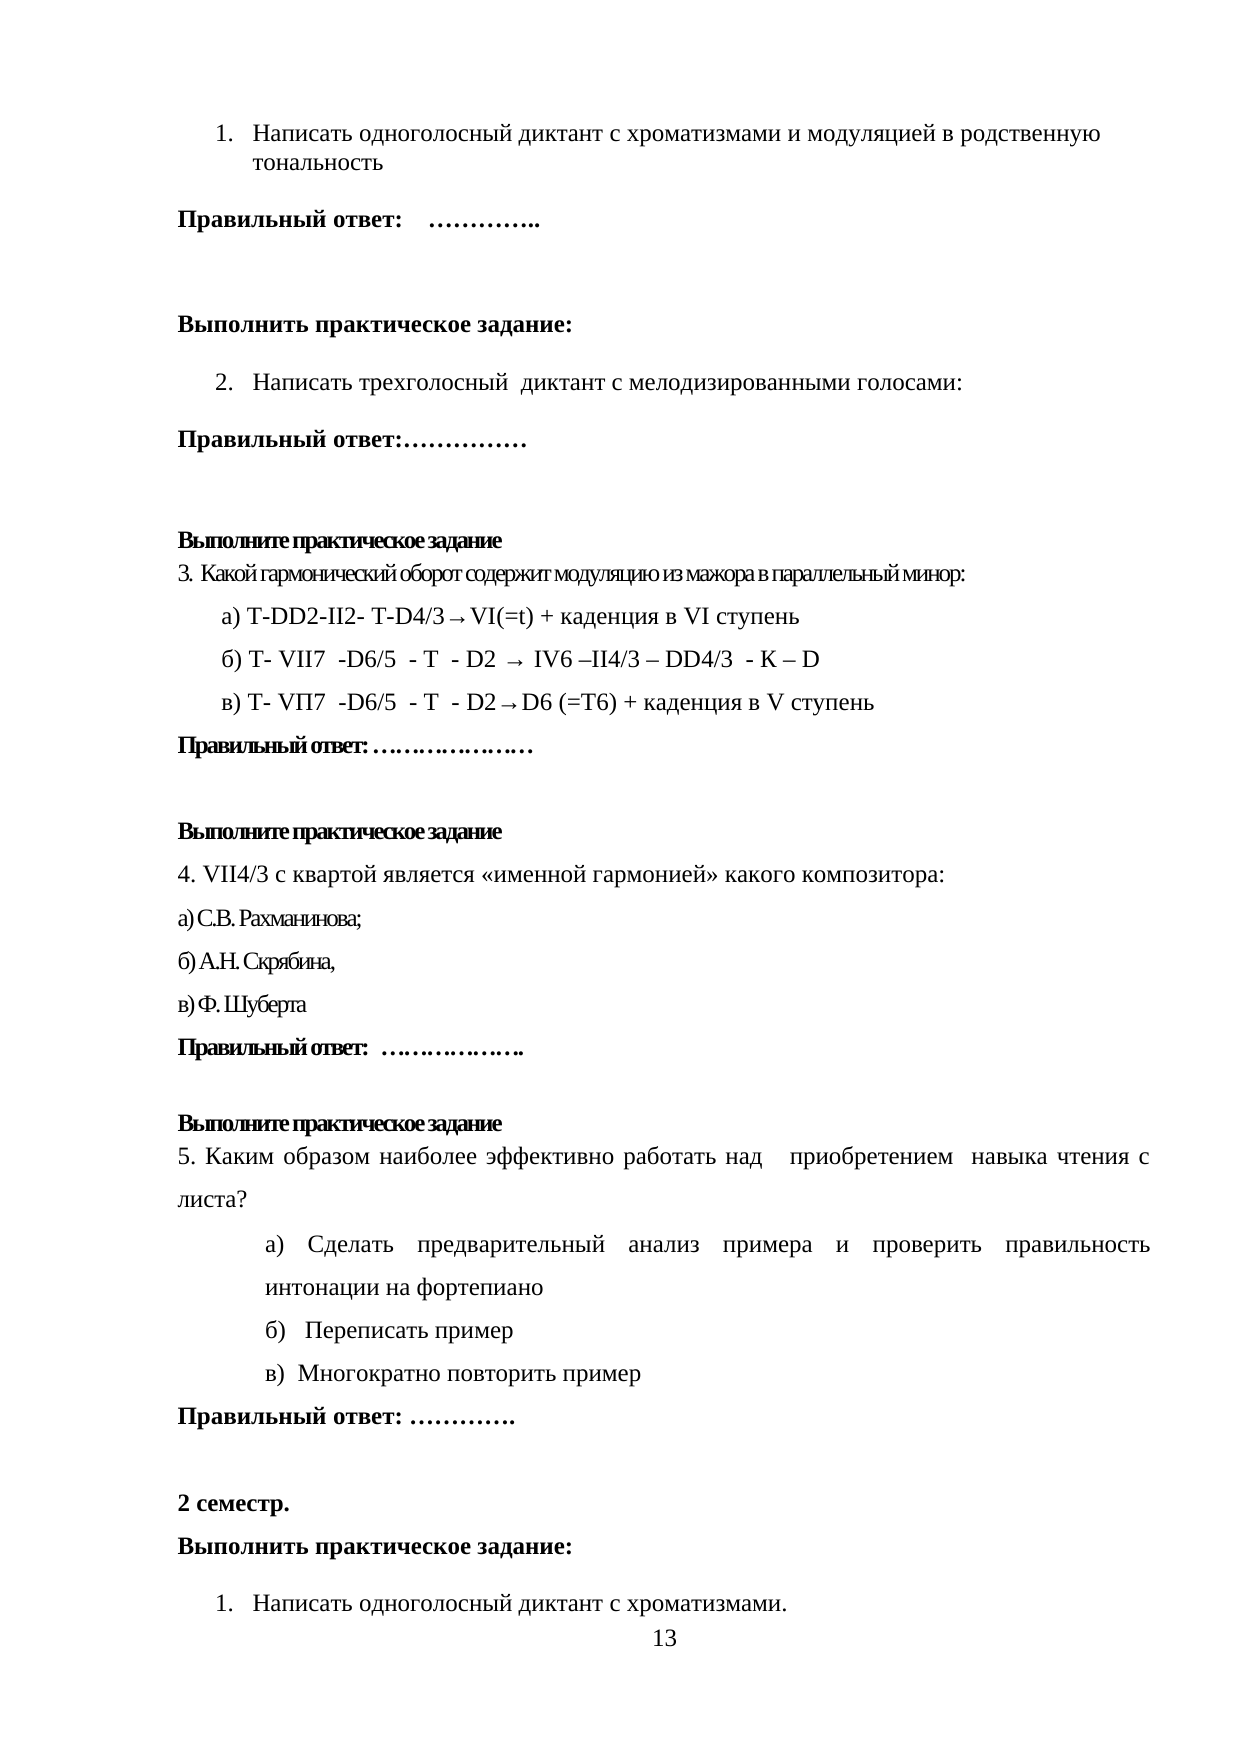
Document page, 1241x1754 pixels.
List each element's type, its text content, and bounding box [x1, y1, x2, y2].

text б) А.Н. Скрябина, [177, 946, 1152, 974]
text 2 семестр. [177, 1488, 1152, 1516]
text а) Сделать предварительный анализ примера и проверить правильность интонации на фортепиано [265, 1229, 1151, 1301]
text 5. Каким образом наиболее эффективно работать над приобретением навыка чтения с листа? [177, 1141, 1151, 1213]
text Правильный ответ:…………… [177, 424, 1152, 506]
text Выполнить практическое задание: [177, 1531, 1152, 1559]
text Выполните практическое задание [177, 525, 1152, 553]
text б) Переписать пример [265, 1315, 1151, 1344]
text Выполнить практическое задание: [177, 309, 1152, 338]
text 3. Какой гармонический оборот содержит модуляцию из мажора в параллельный минор: [177, 558, 1152, 586]
text а) С.В. Рахманинова; [177, 903, 1152, 931]
text Выполните практическое задание [177, 1108, 1152, 1137]
text Правильный ответ: ………….. [177, 204, 1152, 233]
text в) Многократно повторить пример [265, 1358, 1151, 1387]
text Правильный ответ: …………. [177, 1401, 1151, 1430]
text в) Ф. Шуберта [177, 989, 1152, 1018]
text Правильный ответ: ………………. [177, 1032, 1152, 1061]
text Правильный ответ: ………………… [177, 730, 1152, 759]
list Написать одноголосный диктант с хроматизмами. [215, 1588, 1152, 1617]
text Выполните практическое задание [177, 816, 1152, 845]
text 4. VII4/3 с квартой является «именной гармонией» какого композитора: [177, 859, 1152, 888]
list Написать трехголосный диктант с мелодизированными голосами: [215, 367, 1152, 396]
text в) Т- VП7 -D6/5 - Т - D2→D6 (=T6) + каденция в V ступень [215, 687, 1152, 716]
list Написать одноголосный диктант с хроматизмами и модуляцией в родственную тональность [215, 118, 1152, 176]
text б) Т- VII7 -D6/5 - Т - D2 → IV6 –II4/3 – DD4/3 - К – D [215, 644, 1152, 673]
text а) Т-DD2-II2- T-D4/3→VI(=t) + каденция в VI ступень [177, 601, 1152, 629]
